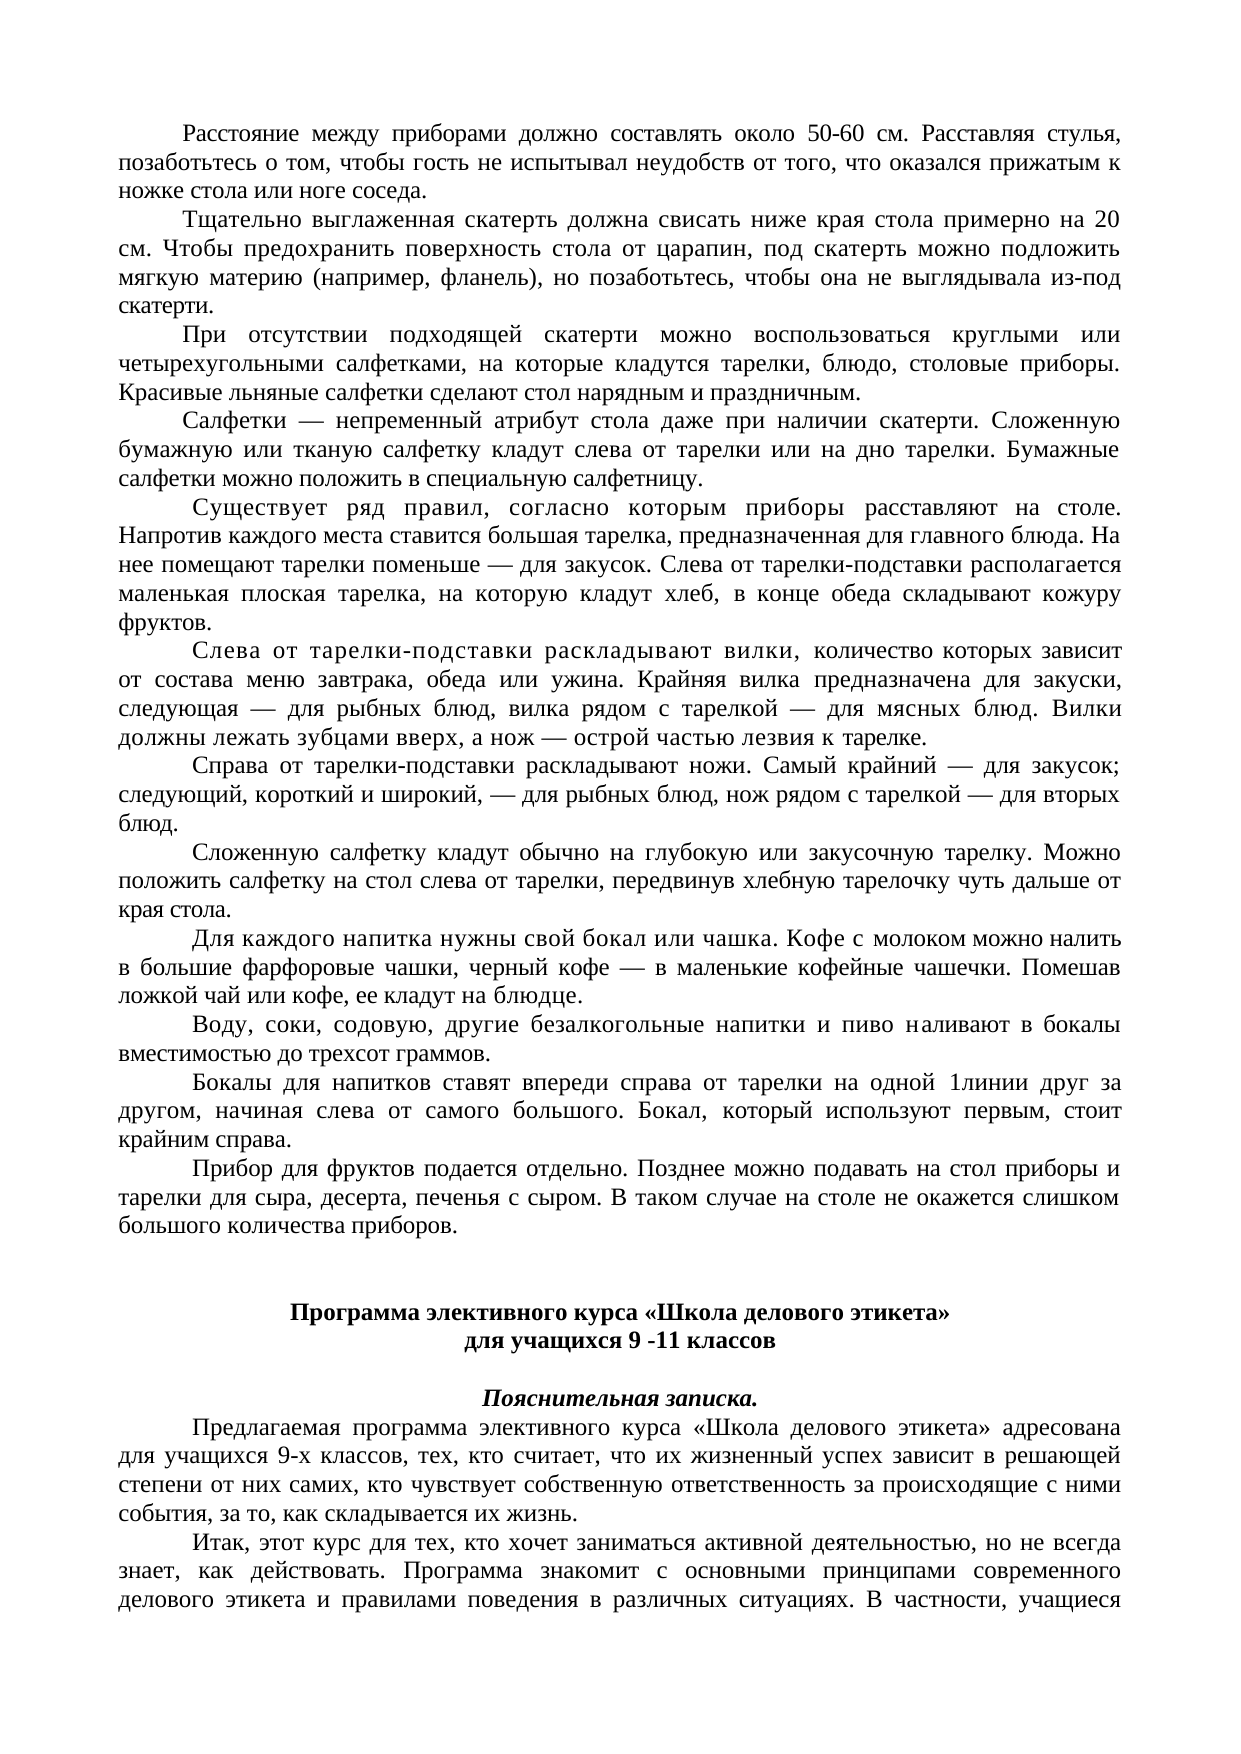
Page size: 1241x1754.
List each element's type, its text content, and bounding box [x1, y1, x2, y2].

text Для каждого напитка нужны свой бокал или чашка. Кофе с молоком можно налить в большие фарфоровые чашки, черный кофе — в маленькие кофейные чашечки. Помешав ложкой чай или кофе, ее кладут нa блюдце. [118, 923, 1122, 1009]
text При отсутствии подходящей скатерти можно воспользоваться круглыми или четырехугольными салфетками, на которые кладутся тарелки, блюдо, столовые приборы. Красивые льняные салфетки сделают стол нарядным и праздничным. [118, 319, 1122, 406]
text Прибор для фруктов подается отдельно. Позднее можно подавать на стол приборы и тарелки для сыра, десерта, печенья с сыром. В таком случае на столе не окажется слишком большого количества приборов. [118, 1153, 1121, 1239]
text Тщательно выглаженная скатерть должна свисать ниже края стола примерно на 20 см. Чтобы предохранить поверхность стола от царапин, под скатерть можно подложить мягкую материю (например, фланель), но позаботьтесь, чтобы она не выглядывала из-под скатерти. [118, 204, 1122, 319]
text Салфетки — непременный атрибут стола даже при наличии скатерти. Сложенную бумажную или тканую салфетку кладут слева от тарелки или на дно тарелки. Бумажные салфетки можно положить в специальную салфетницу. [118, 406, 1122, 492]
text Программа элективного курса «Школа делового этикета» [118, 1297, 1122, 1326]
text Пояснительная записка. [118, 1383, 1122, 1412]
text Справа от тарелки-подставки раскладывают ножи. Самый крайний — для закусок; следующий, короткий и широкий, — для рыбных блюд, нож рядом с тарелкой — для вторых блюд. [118, 751, 1121, 837]
text Существует ряд правил, согласно которым приборы расставляют на столе. Напротив каждого места ставится большая тарелка, предназначенная для главного блюда. На нее помещают тарелки поменьше — для закусок. Слева от тарелки-подставки располагается маленькая плоская тарелка, на которую кладут хлеб, в конце обеда складывают кожуру фруктов. [118, 492, 1122, 636]
text Воду, соки, содовую, другие безалкогольные напитки и пиво наливают в бокалы вместимостью до трехсот граммов. [118, 1009, 1121, 1067]
text Слева от тарелки-подставки раскладывают вилки, количество которых зависит от состава меню завтрака, обеда или ужина. Крайняя вилка предназначена для закуски, следующая — для рыбных блюд, вилка рядом с тарелкой — для мясных блюд. Вилки должны лежать зубцами вверх, а нож — острой частью лезвия к тарелке. [118, 636, 1122, 751]
text Бокалы для напитков ставят впереди справа от тарелки на одной 1линии друг за другом, начиная слева от самого большого. Бокал, который используют первым, стоит крайним справа. [118, 1067, 1122, 1153]
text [118, 1527, 1122, 1613]
text Расстояние между приборами должно составлять около 50-60 см. Расставляя стулья, позаботьтесь о том, чтобы гость не испытывал неудобств от того, что оказался прижатым к ножке стола или ноге соседа. [118, 118, 1122, 204]
text Сложенную салфетку кладут обычно на глубокую или закусочную тарелку. Можно положить салфетку на стол слева от тарелки, передвинув хлебную тарелочку чуть дальше от края стола. [118, 837, 1122, 923]
text для учащихся 9 -11 классов [118, 1326, 1122, 1354]
text Предлагаемая программа элективного курса «Школа делового этикета» адресована для учащихся 9-х классов, тех, кто считает, что их жизненный успех зависит в решающей степени от них самих, кто чувствует собственную ответственность за происходящие с ними события, за то, как складывается их жизнь. [118, 1412, 1122, 1527]
